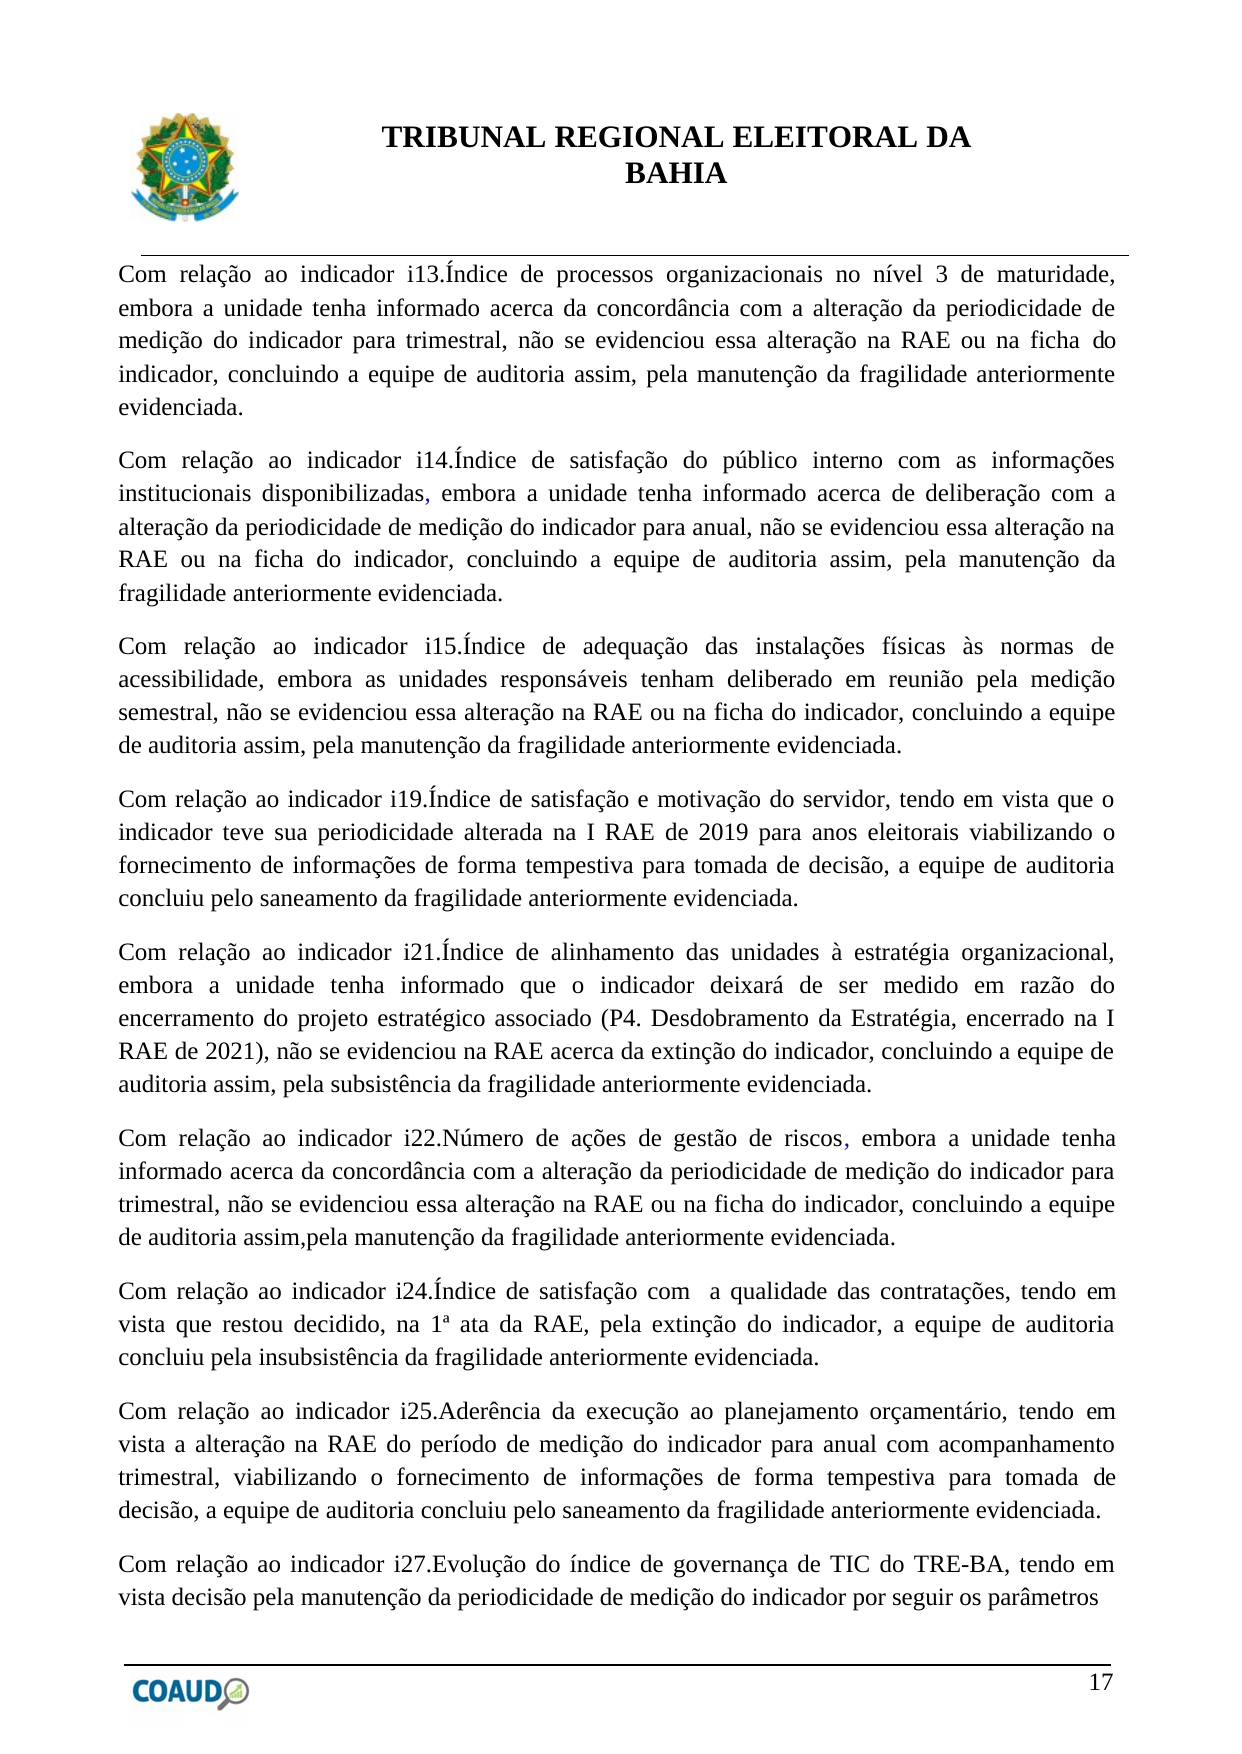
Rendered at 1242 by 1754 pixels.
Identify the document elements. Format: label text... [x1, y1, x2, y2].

text Com relação ao indicador i24.Índice de satisfação com a qualidade das contratações, tendo em vista que restou decidido, na 1ª ata da RAE, pela extinção do indicador, a equipe de auditoria concluiu pela insubsistência da fragilidade anteriormente evidenciada. [118, 1276, 1116, 1371]
text Com relação ao indicador i19.Índice de satisfação e motivação do servidor, tendo em vista que o indicador teve sua periodicidade alterada na I RAE de 2019 para anos eleitorais viabilizando o fornecimento de informações de forma tempestiva para tomada de decisão, a equipe de auditoria concluiu pelo saneamento da fragilidade anteriormente evidenciada. [118, 784, 1116, 912]
text Com relação ao indicador i21.Índice de alinhamento das unidades à estratégia organizacional, embora a unidade tenha informado que o indicador deixará de ser medido em razão do encerramento do projeto estratégico associado (P4. Desdobramento da Estratégia, encerrado na I RAE de 2021), não se evidenciou na RAE acerca da extinção do indicador, concluindo a equipe de auditoria assim, pela subsistência da fragilidade anteriormente evidenciada. [118, 937, 1116, 1098]
text Com relação ao indicador i27.Evolução do índice de governança de TIC do TRE-BA, tendo em vista decisão pela manutenção da periodicidade de medição do indicador por seguir os parâmetros [118, 1549, 1116, 1611]
text Com relação ao indicador i14.Índice de satisfação do público interno com as informações institucionais disponibilizadas, embora a unidade tenha informado acerca de deliberação com a alteração da periodicidade de medição do indicador para anual, não se evidenciou essa alteração na RAE ou na ficha do indicador, concluindo a equipe de auditoria assim, pela manutenção da fragilidade anteriormente evidenciada. [118, 446, 1116, 606]
text Com relação ao indicador i15.Índice de adequação das instalações físicas às normas de acessibilidade, embora as unidades responsáveis tenham deliberado em reunião pela medição semestral, não se evidenciou essa alteração na RAE ou na ficha do indicador, concluindo a equipe de auditoria assim, pela manutenção da fragilidade anteriormente evidenciada. [118, 631, 1116, 759]
picture [130, 113, 240, 222]
picture [130, 1666, 250, 1725]
text Com relação ao indicador i13.Índice de processos organizacionais no nível 3 de maturidade, embora a unidade tenha informado acerca da concordância com a alteração da periodicidade de medição do indicador para trimestral, não se evidenciou essa alteração na RAE ou na ficha do indicador, concluindo a equipe de auditoria assim, pela manutenção da fragilidade anteriormente evidenciada. [118, 259, 1116, 420]
text Com relação ao indicador i25.Aderência da execução ao planejamento orçamentário, tendo em vista a alteração na RAE do período de medição do indicador para anual com acompanhamento trimestral, viabilizando o fornecimento de informações de forma tempestiva para tomada de decisão, a equipe de auditoria concluiu pelo saneamento da fragilidade anteriormente evidenciada. [118, 1396, 1116, 1524]
text Com relação ao indicador i22.Número de ações de gestão de riscos, embora a unidade tenha informado acerca da concordância com a alteração da periodicidade de medição do indicador para trimestral, não se evidenciou essa alteração na RAE ou na ficha do indicador, concluindo a equipe de auditoria assim,pela manutenção da fragilidade anteriormente evidenciada. [118, 1123, 1116, 1251]
